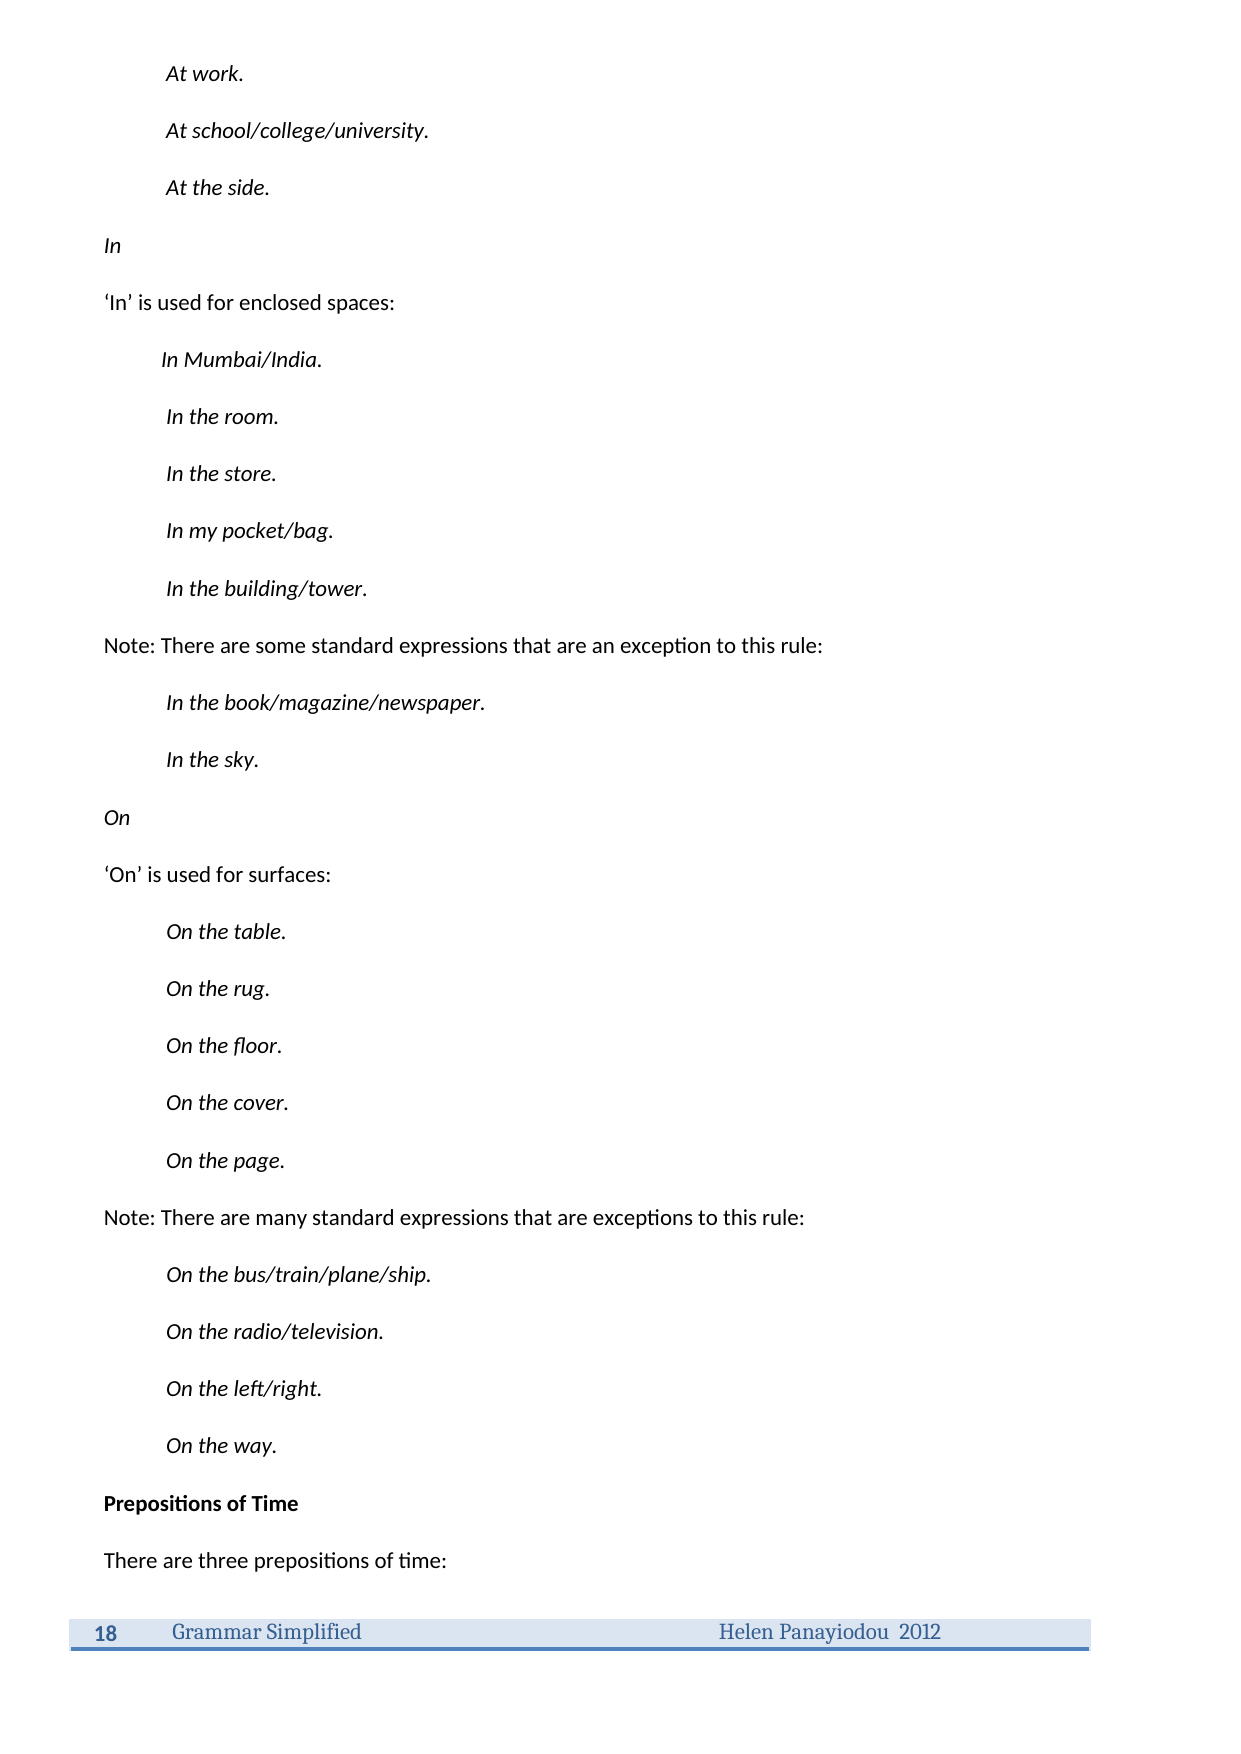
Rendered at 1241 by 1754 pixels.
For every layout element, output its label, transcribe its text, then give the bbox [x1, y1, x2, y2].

text Note: There are some standard expressions that are an exception to this rule: [103, 631, 1123, 659]
text There are three prepositions of time: [103, 1546, 1123, 1574]
text On [103, 803, 1123, 831]
text Prepositions of Time [103, 1489, 1123, 1517]
text In the book/magazine/newspaper. [103, 688, 1123, 716]
text At school/college/university. [103, 116, 1123, 144]
text In my pocket/bag. [103, 517, 1123, 545]
text On the radio/television. [103, 1317, 1123, 1345]
text ‘On’ is used for surfaces: [103, 860, 1123, 888]
text In the sky. [103, 745, 1123, 773]
text In [103, 231, 1123, 259]
text On the rug. [103, 974, 1123, 1002]
text On the bus/train/plane/ship. [103, 1260, 1123, 1288]
text On the floor. [103, 1031, 1123, 1059]
text On the page. [103, 1146, 1123, 1174]
text In the building/tower. [103, 574, 1123, 602]
text On the table. [103, 917, 1123, 945]
text On the cover. [103, 1088, 1123, 1117]
text In Mumbai/India. [103, 345, 1123, 373]
text In the store. [103, 459, 1123, 487]
text At work. [103, 59, 1123, 87]
text In the room. [103, 402, 1123, 430]
text On the way. [103, 1432, 1123, 1460]
text On the left/right. [103, 1374, 1123, 1402]
text ‘In’ is used for enclosed spaces: [103, 288, 1123, 316]
text Note: There are many standard expressions that are exceptions to this rule: [103, 1203, 1123, 1231]
text At the side. [103, 173, 1123, 202]
